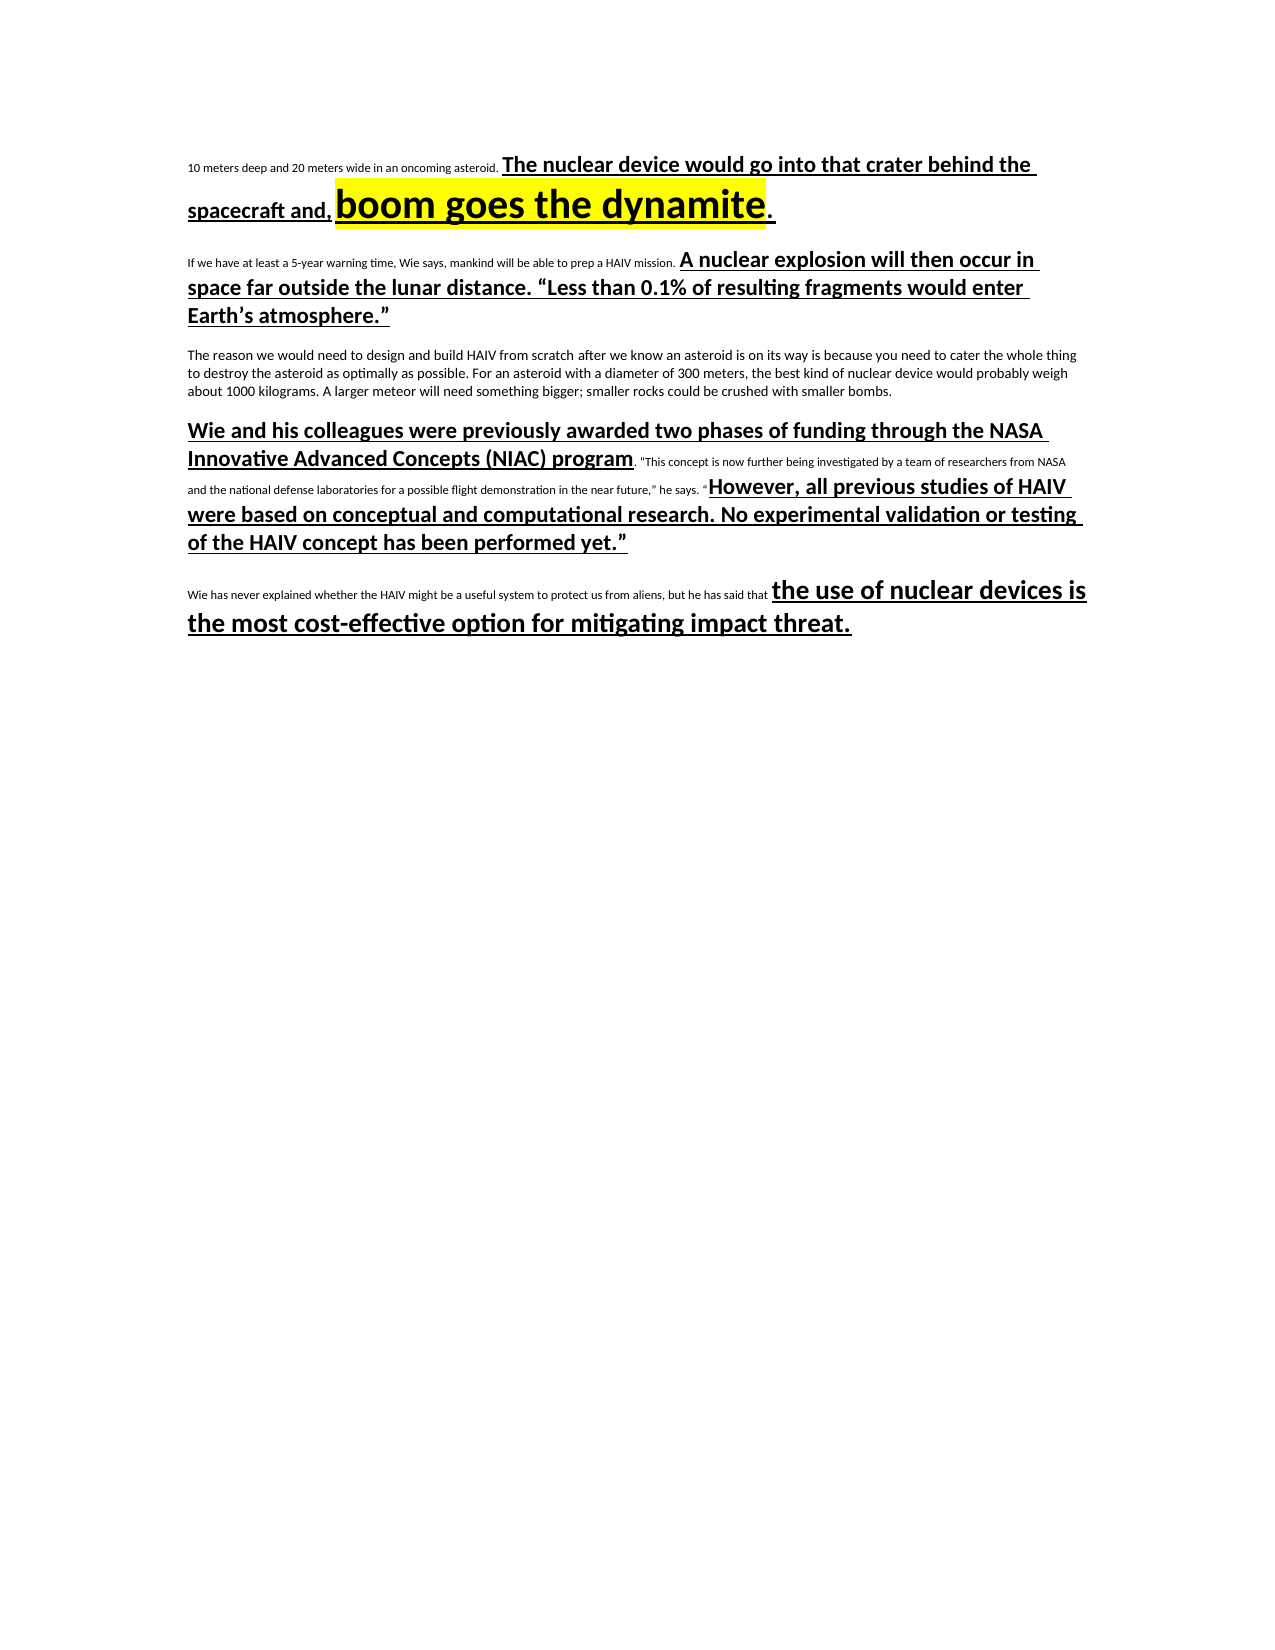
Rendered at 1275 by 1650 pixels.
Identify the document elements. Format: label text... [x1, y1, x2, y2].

text Wie and his colleagues were previously awarded two phases of funding through the NASA Innovative Advanced Concepts (NIAC) program. “This concept is now further being investigated by a team of researchers from NASA and the national defense laboratories for a possible flight demonstration in the near future,” he says. “However, all previous studies of HAIV were based on conceptual and computational research. No experimental validation or testing of the HAIV concept has been performed yet.” [187, 416, 1087, 556]
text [187, 150, 1087, 229]
text The reason we would need to design and build HAIV from scratch after we know an asteroid is on its way is because you need to cater the whole thing to destroy the asteroid as optimally as possible. For an asteroid with a diameter of 300 meters, the best kind of nuclear device would probably weigh about 1000 kilograms. A larger meteor will need something bigger; smaller rocks could be crushed with smaller bombs. [187, 346, 1087, 400]
text Wie has never explained whether the HAIV might be a useful system to protect us from aliens, but he has said that the use of nuclear devices is the most cost-effective option for mitigating impact threat. [187, 573, 1087, 639]
text If we have at least a 5-year warning time, Wie says, mankind will be able to prep a HAIV mission. A nuclear explosion will then occur in space far outside the lunar distance. “Less than 0.1% of resulting fragments would enter Earth’s atmosphere.” [187, 246, 1087, 329]
